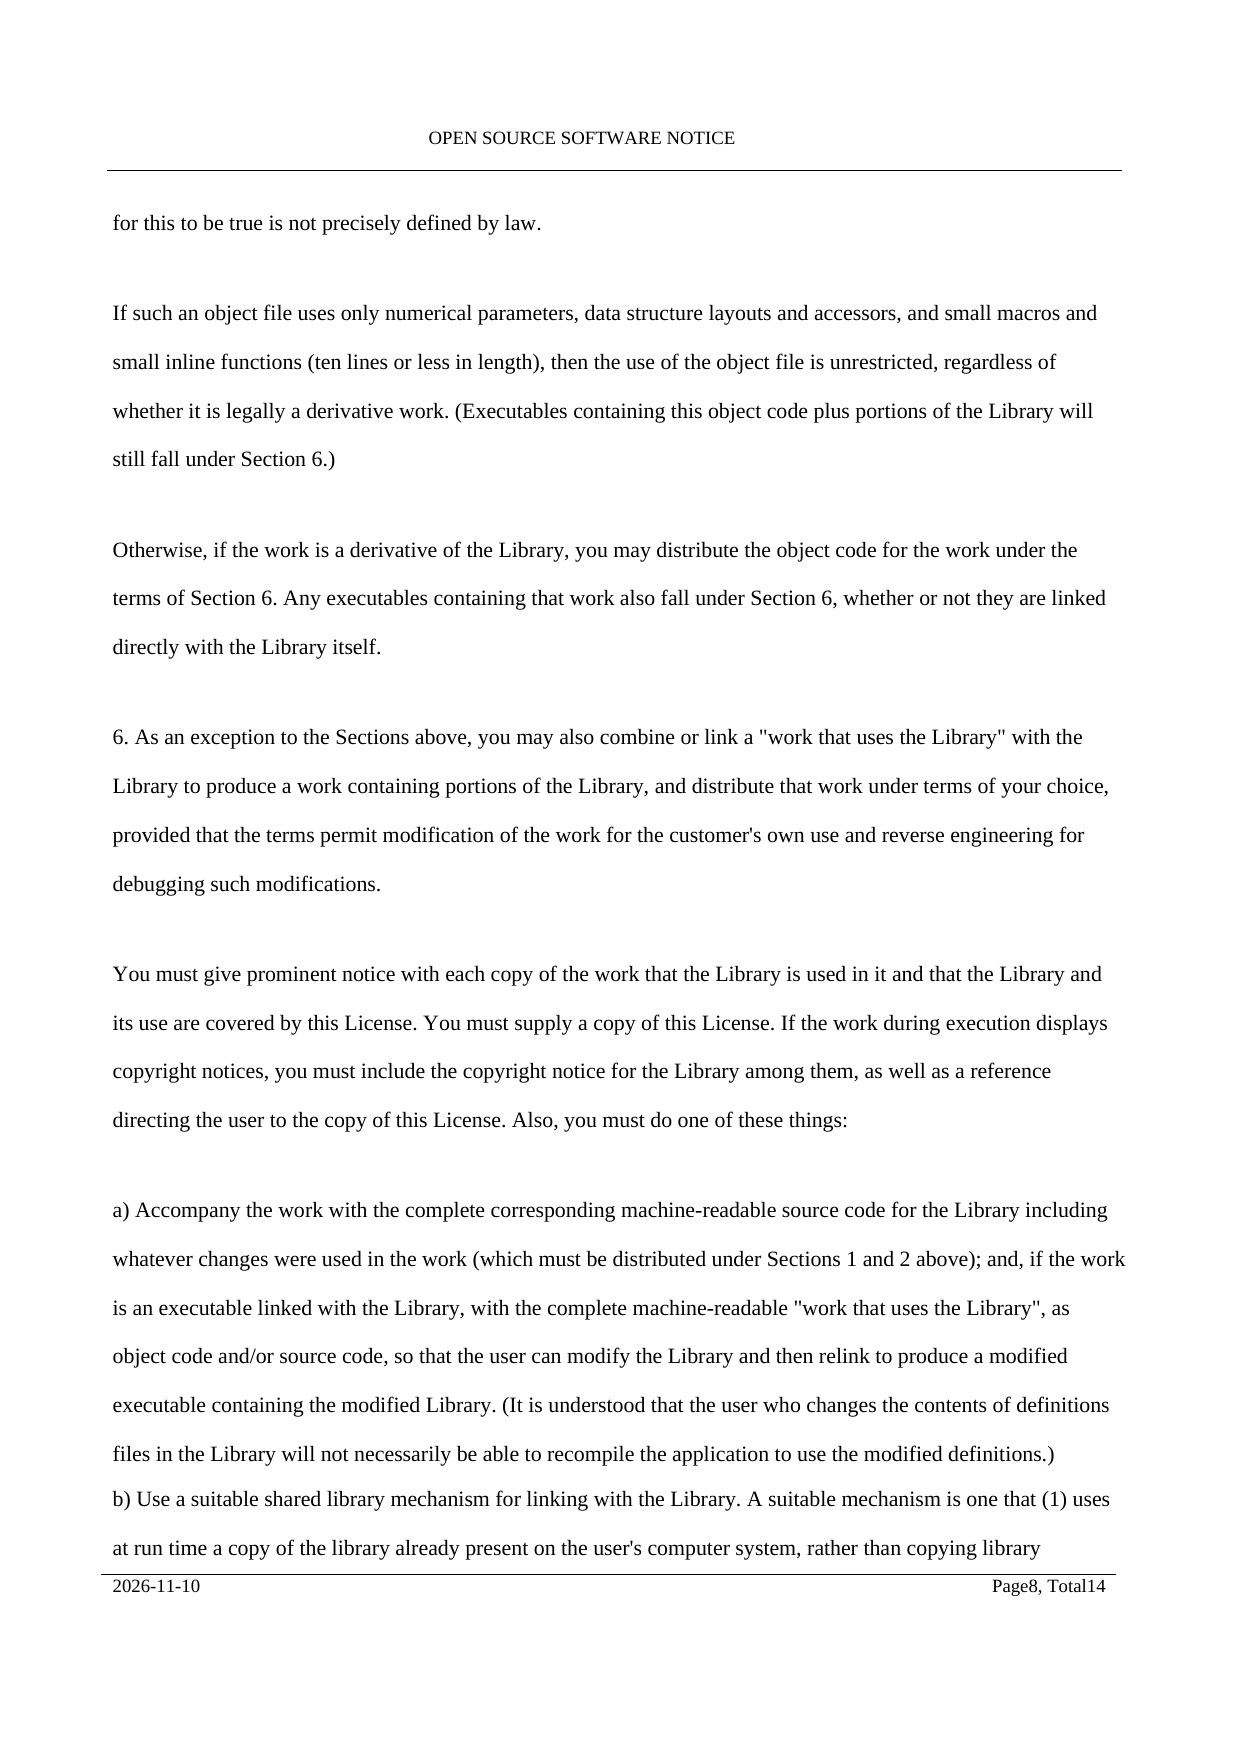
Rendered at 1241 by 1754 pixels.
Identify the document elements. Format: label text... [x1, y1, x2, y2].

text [112, 206, 1128, 239]
text a) Accompany the work with the complete corresponding machine-readable source code for the Library including whatever changes were used in the work (which must be distributed under Sections 1 and 2 above); and, if the work is an executable linked with the Library, with the complete machine-readable "work that uses the Library", as object code and/or source code, so that the user can modify the Library and then relink to produce a modified executable containing the modified Library. (It is understood that the user who changes the contents of definitions files in the Library will not necessarily be able to recompile the application to use the modified definitions.) [112, 1194, 1128, 1470]
text You must give prominent notice with each copy of the work that the Library is used in it and that the Library and its use are covered by this License. You must supply a copy of this License. If the work during execution displays copyright notices, you must include the copyright notice for the Library among them, as well as a reference directing the user to the copy of this License. Also, you must do one of these things: [112, 957, 1128, 1136]
text Otherwise, if the work is a derivative of the Library, you may distribute the object code for the work under the terms of Section 6. Any executables containing that work also fall under Section 6, whether or not they are linked directly with the Library itself. [112, 533, 1128, 663]
text If such an object file uses only numerical parameters, data structure layouts and accessors, and small macros and small inline functions (ten lines or less in length), then the use of the object file is unrestricted, regardless of whether it is legally a derivative work. (Executables containing this object code plus portions of the Library will still fall under Section 6.) [112, 297, 1128, 475]
text 6. As an exception to the Sections above, you may also combine or link a "work that uses the Library" with the Library to produce a work containing portions of the Library, and distribute that work under terms of your choice, provided that the terms permit modification of the work for the customer's own use and reverse engineering for debugging such modifications. [112, 721, 1128, 899]
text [112, 1482, 1128, 1564]
